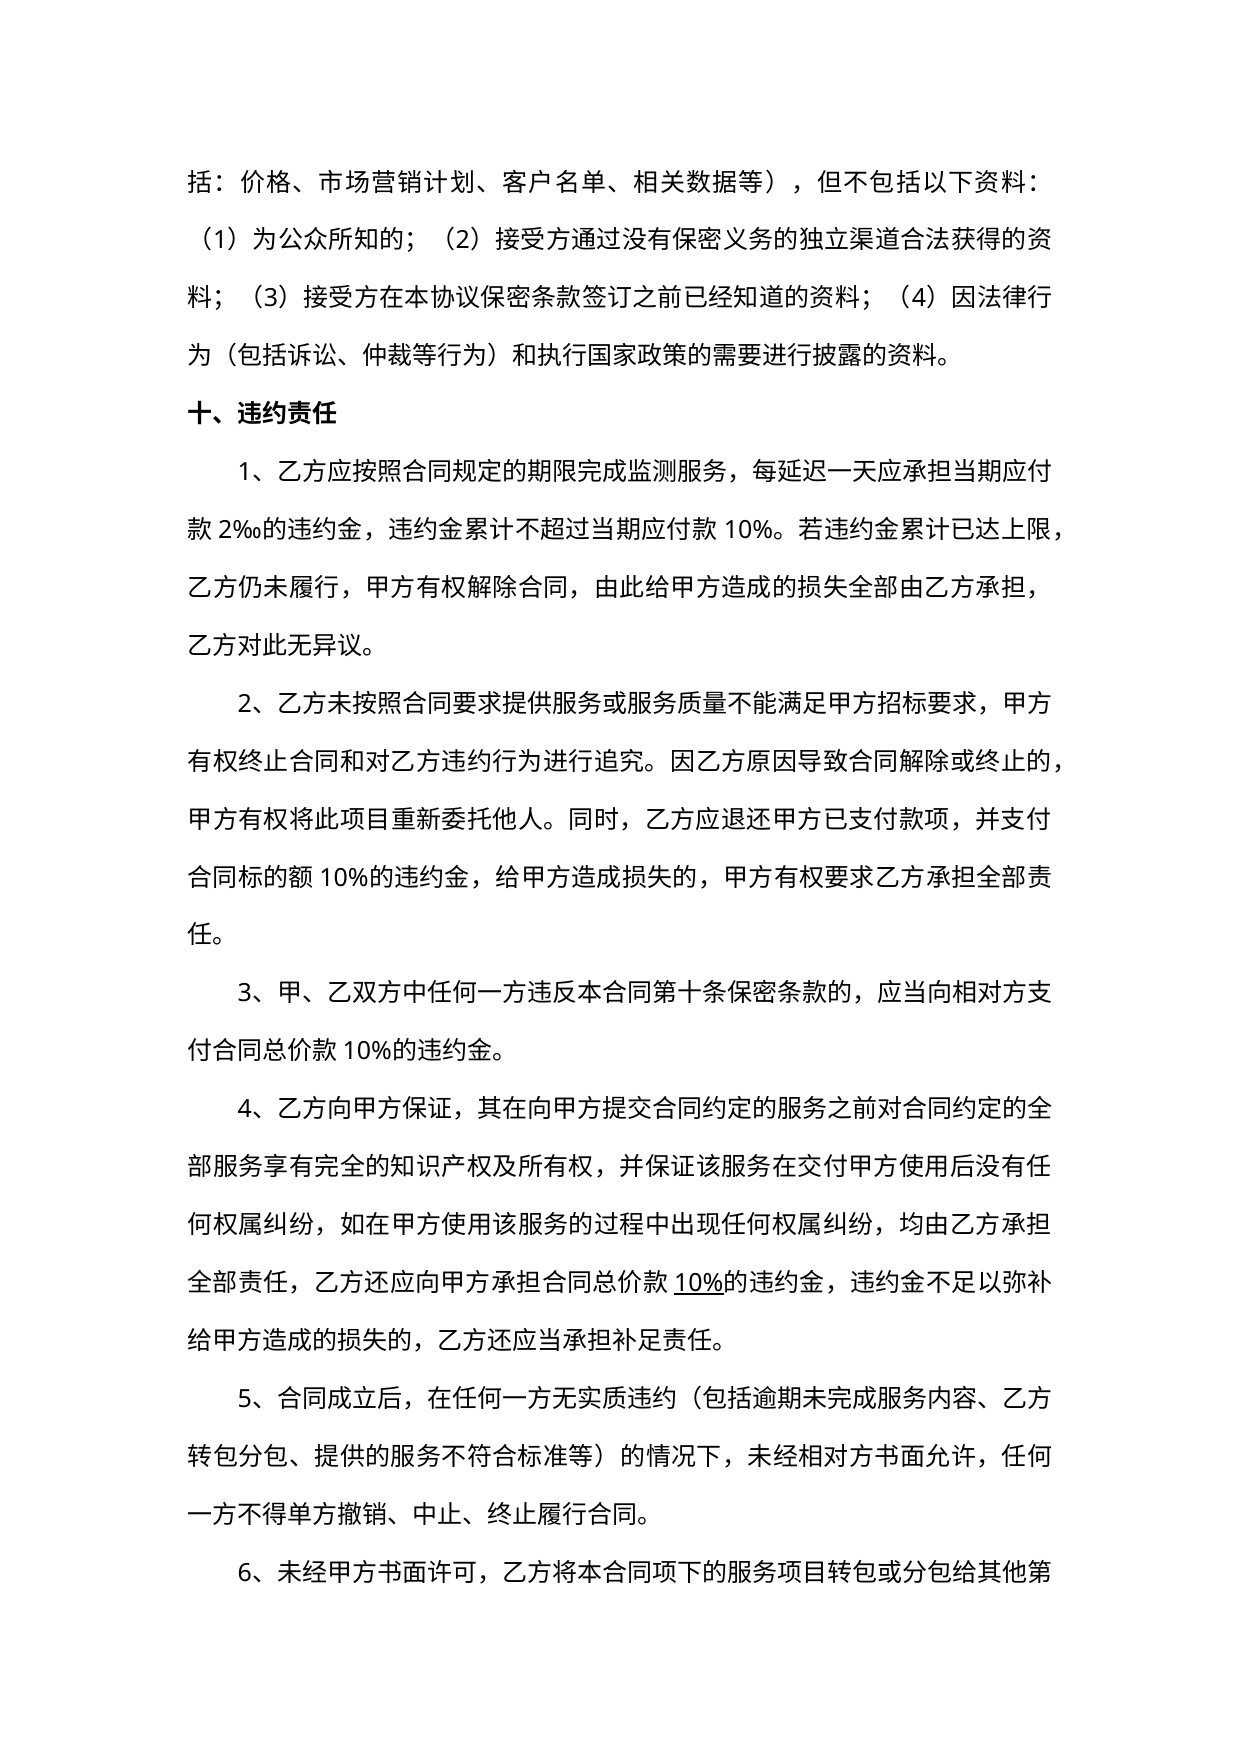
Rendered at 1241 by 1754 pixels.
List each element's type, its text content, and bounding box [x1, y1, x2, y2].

text 5、合同成立后，在任何一方无实质违约（包括逾期未完成服务内容、乙方转包分包、提供的服务不符合标准等）的情况下，未经相对方书面允许，任何一方不得单方撤销、中止、终止履行合同。 [187, 1378, 1053, 1530]
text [187, 1552, 1053, 1588]
text 2、乙方未按照合同要求提供服务或服务质量不能满足甲方招标要求，甲方有权终止合同和对乙方违约行为进行追究。因乙方原因导致合同解除或终止的，甲方有权将此项目重新委托他人。同时，乙方应退还甲方已支付款项，并支付合同标的额10%的违约金，给甲方造成损失的，甲方有权要求乙方承担全部责任。 [187, 683, 1053, 951]
text 1、乙方应按照合同规定的期限完成监测服务，每延迟一天应承担当期应付款2‰的违约金，违约金累计不超过当期应付款10%。若违约金累计已达上限，乙方仍未履行，甲方有权解除合同，由此给甲方造成的损失全部由乙方承担，乙方对此无异议。 [187, 452, 1053, 662]
text 3、甲、乙双方中任何一方违反本合同第十条保密条款的，应当向相对方支付合同总价款10%的违约金。 [187, 973, 1053, 1067]
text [187, 162, 1053, 372]
text 十、违约责任 [187, 394, 1053, 430]
text 4、乙方向甲方保证，其在向甲方提交合同约定的服务之前对合同约定的全部服务享有完全的知识产权及所有权，并保证该服务在交付甲方使用后没有任何权属纠纷，如在甲方使用该服务的过程中出现任何权属纠纷，均由乙方承担全部责任，乙方还应向甲方承担合同总价款10%的违约金，违约金不足以弥补给甲方造成的损失的，乙方还应当承担补足责任。 [187, 1089, 1053, 1357]
